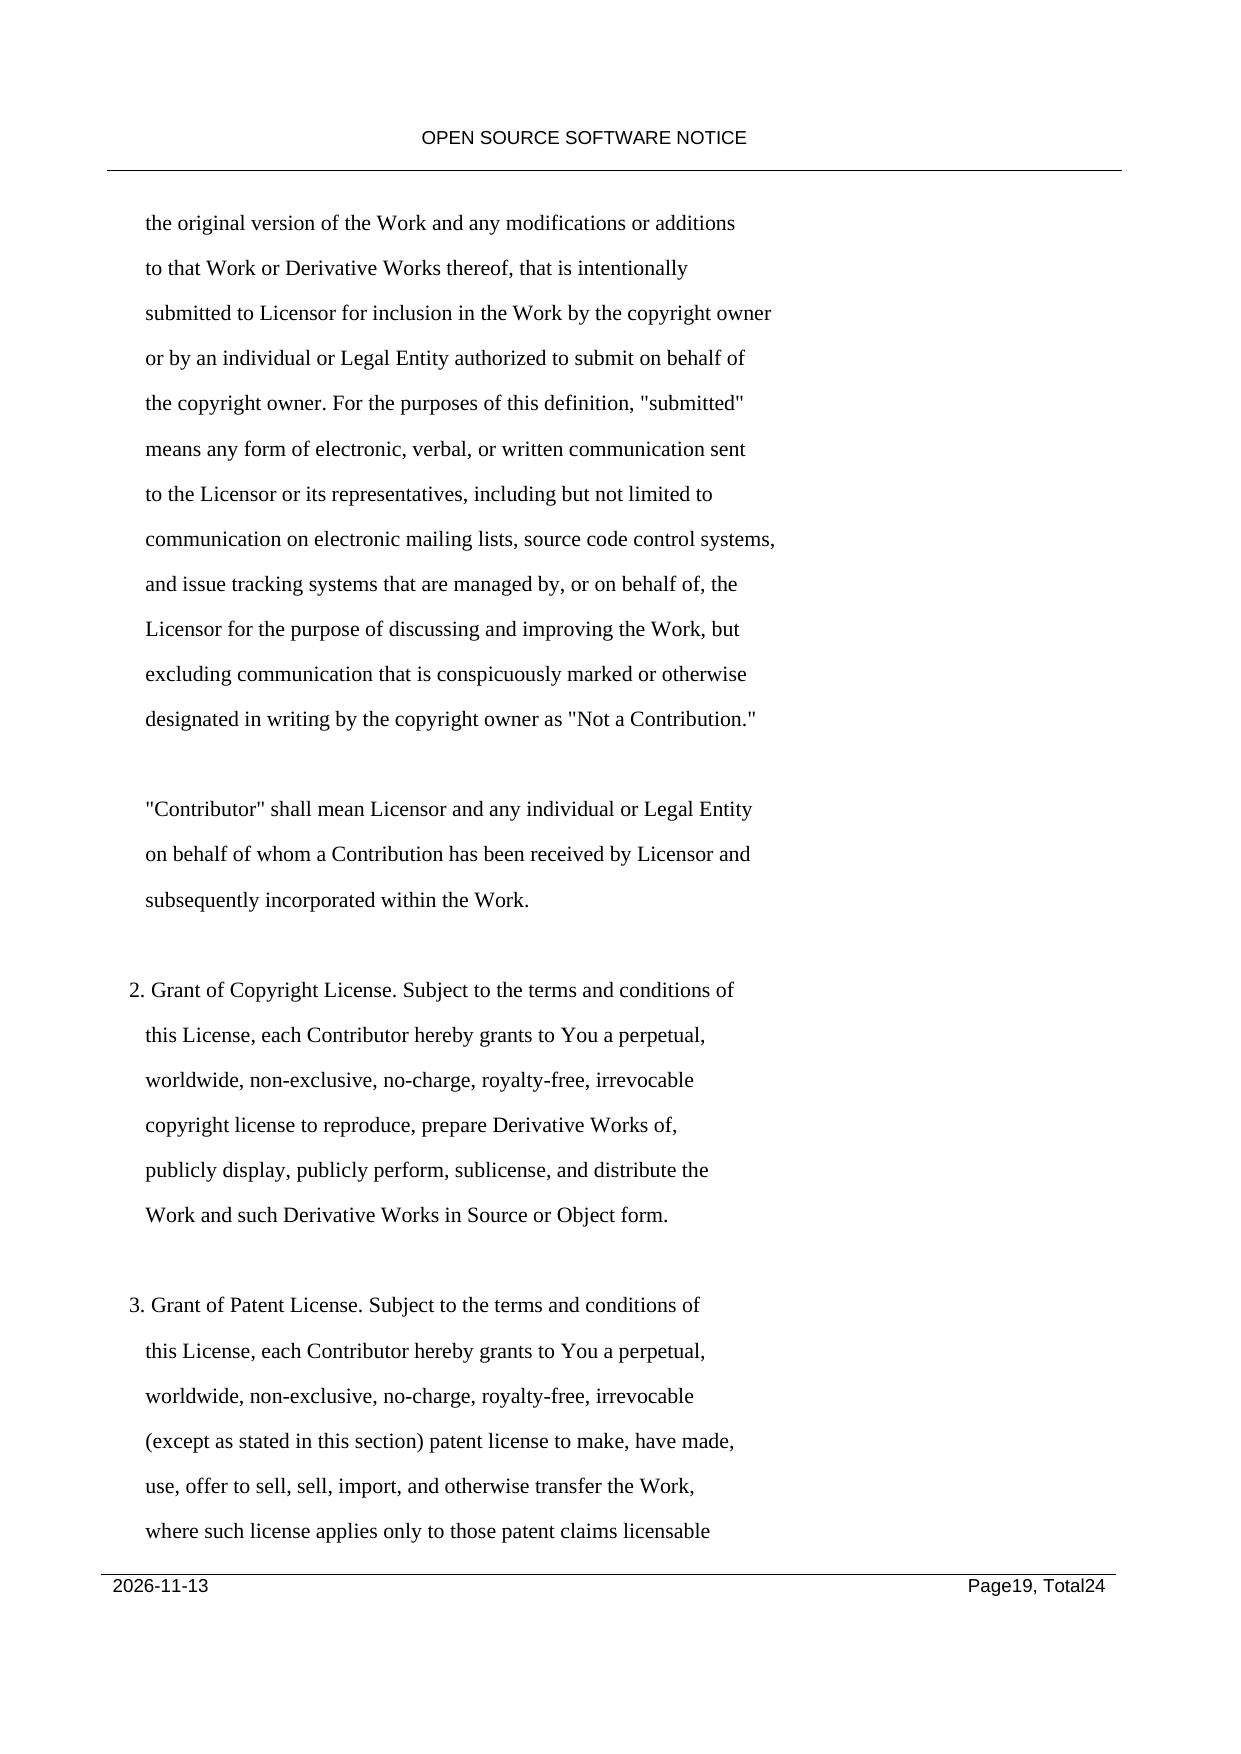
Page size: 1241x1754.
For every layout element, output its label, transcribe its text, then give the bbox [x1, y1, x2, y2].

text or by an individual or Legal Entity authorized to submit on behalf of [112, 342, 1128, 374]
text (except as stated in this section) patent license to make, have made, [112, 1424, 1128, 1457]
text this License, each Contributor hereby grants to You a perpetual, [112, 1018, 1128, 1051]
text "Contributor" shall mean Licensor and any individual or Legal Entity [112, 793, 1128, 825]
text subsequently incorporated within the Work. [112, 883, 1128, 915]
text the copyright owner. For the purposes of this definition, "submitted" [112, 387, 1128, 419]
text to that Work or Derivative Works thereof, that is intentionally [112, 251, 1128, 284]
text Work and such Derivative Works in Source or Object form. [112, 1199, 1128, 1231]
text designated in writing by the copyright owner as "Not a Contribution." [112, 702, 1128, 735]
text publicly display, publicly perform, sublicense, and distribute the [112, 1153, 1128, 1186]
text means any form of electronic, verbal, or written communication sent [112, 432, 1128, 464]
text communication on electronic mailing lists, source code control systems, [112, 522, 1128, 554]
text 2. Grant of Copyright License. Subject to the terms and conditions of [112, 973, 1128, 1006]
text 3. Grant of Patent License. Subject to the terms and conditions of [112, 1289, 1128, 1321]
text copyright license to reproduce, prepare Derivative Works of, [112, 1108, 1128, 1141]
text the original version of the Work and any modifications or additions [112, 206, 1128, 239]
text excluding communication that is conspicuously marked or otherwise [112, 657, 1128, 690]
text to the Licensor or its representatives, including but not limited to [112, 477, 1128, 509]
text Licensor for the purpose of discussing and improving the Work, but [112, 612, 1128, 645]
text worldwide, non-exclusive, no-charge, royalty-free, irrevocable [112, 1379, 1128, 1412]
text and issue tracking systems that are managed by, or on behalf of, the [112, 567, 1128, 600]
text use, offer to sell, sell, import, and otherwise transfer the Work, [112, 1469, 1128, 1502]
text this License, each Contributor hereby grants to You a perpetual, [112, 1334, 1128, 1366]
text worldwide, non-exclusive, no-charge, royalty-free, irrevocable [112, 1063, 1128, 1096]
text on behalf of whom a Contribution has been received by Licensor and [112, 838, 1128, 870]
text submitted to Licensor for inclusion in the Work by the copyright owner [112, 297, 1128, 329]
text where such license applies only to those patent claims licensable [112, 1514, 1128, 1547]
